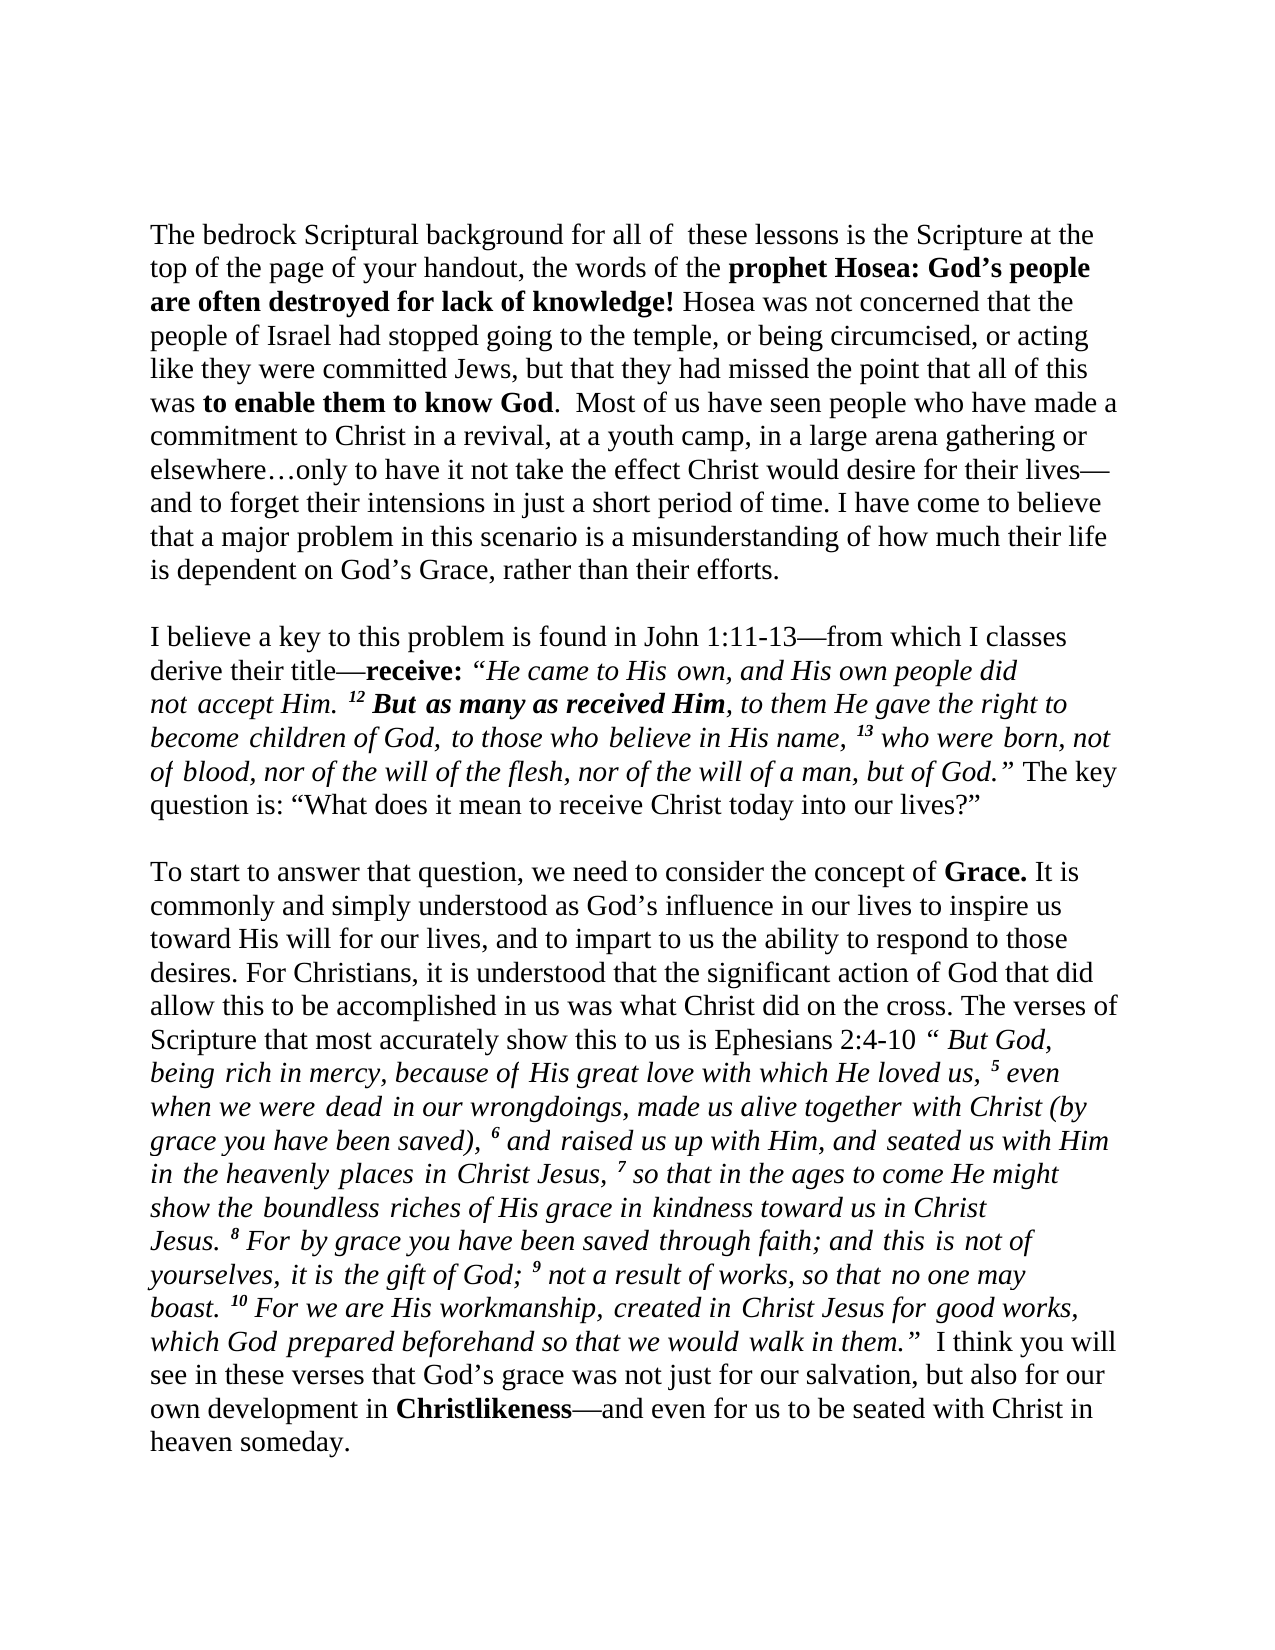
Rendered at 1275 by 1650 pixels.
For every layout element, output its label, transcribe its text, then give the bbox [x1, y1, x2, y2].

text The bedrock Scriptural background for all of these lessons is the Scripture at the top of the page of your handout, the words of the prophet Hosea: God’s people are often destroyed for lack of knowledge! Hosea was not concerned that the people of Israel had stopped going to the temple, or being circumcised, or acting like they were committed Jews, but that they had missed the point that all of this was to enable them to know God. Most of us have seen people who have made a commitment to Christ in a revival, at a youth camp, in a large arena gathering or elsewhere…only to have it not take the effect Christ would desire for their lives—and to forget their intensions in just a short period of time. I have come to believe that a major problem in this scenario is a misunderstanding of how much their life is dependent on God’s Grace, rather than their efforts. [150, 217, 1125, 586]
text To start to answer that question, we need to consider the concept of Grace. It is commonly and simply understood as God’s influence in our lives to inspire us toward His will for our lives, and to impart to us the ability to respond to those desires. For Christians, it is understood that the significant action of God that did allow this to be accomplished in us was what Christ did on the cross. The verses of Scripture that most accurately show this to us is Ephesians 2:4-10 “ But God, being rich in mercy, because of His great love with which He loved us, 5 even when we were dead in our wrongdoings, made us alive together with Christ (by grace you have been saved), 6 and raised us up with Him, and seated us with Him in the heavenly places in Christ Jesus, 7 so that in the ages to come He might show the boundless riches of His grace in kindness toward us in Christ Jesus. 8 For by grace you have been saved through faith; and this is not of yourselves, it is the gift of God; 9 not a result of works, so that no one may boast. 10 For we are His workmanship, created in Christ Jesus for good works, which God prepared beforehand so that we would walk in them.” I think you will see in these verses that God’s grace was not just for our salvation, but also for our own development in Christlikeness—and even for us to be seated with Christ in heaven someday. [150, 854, 1125, 1458]
text I believe a key to this problem is found in John 1:11-13—from which I classes derive their title—receive: “He came to His own, and His own people did not accept Him. 12 But as many as received Him, to them He gave the right to become children of God, to those who believe in His name, 13 who were born, not of blood, nor of the will of the flesh, nor of the will of a man, but of God.” The key question is: “What does it mean to receive Christ today into our lives?” [150, 619, 1125, 821]
